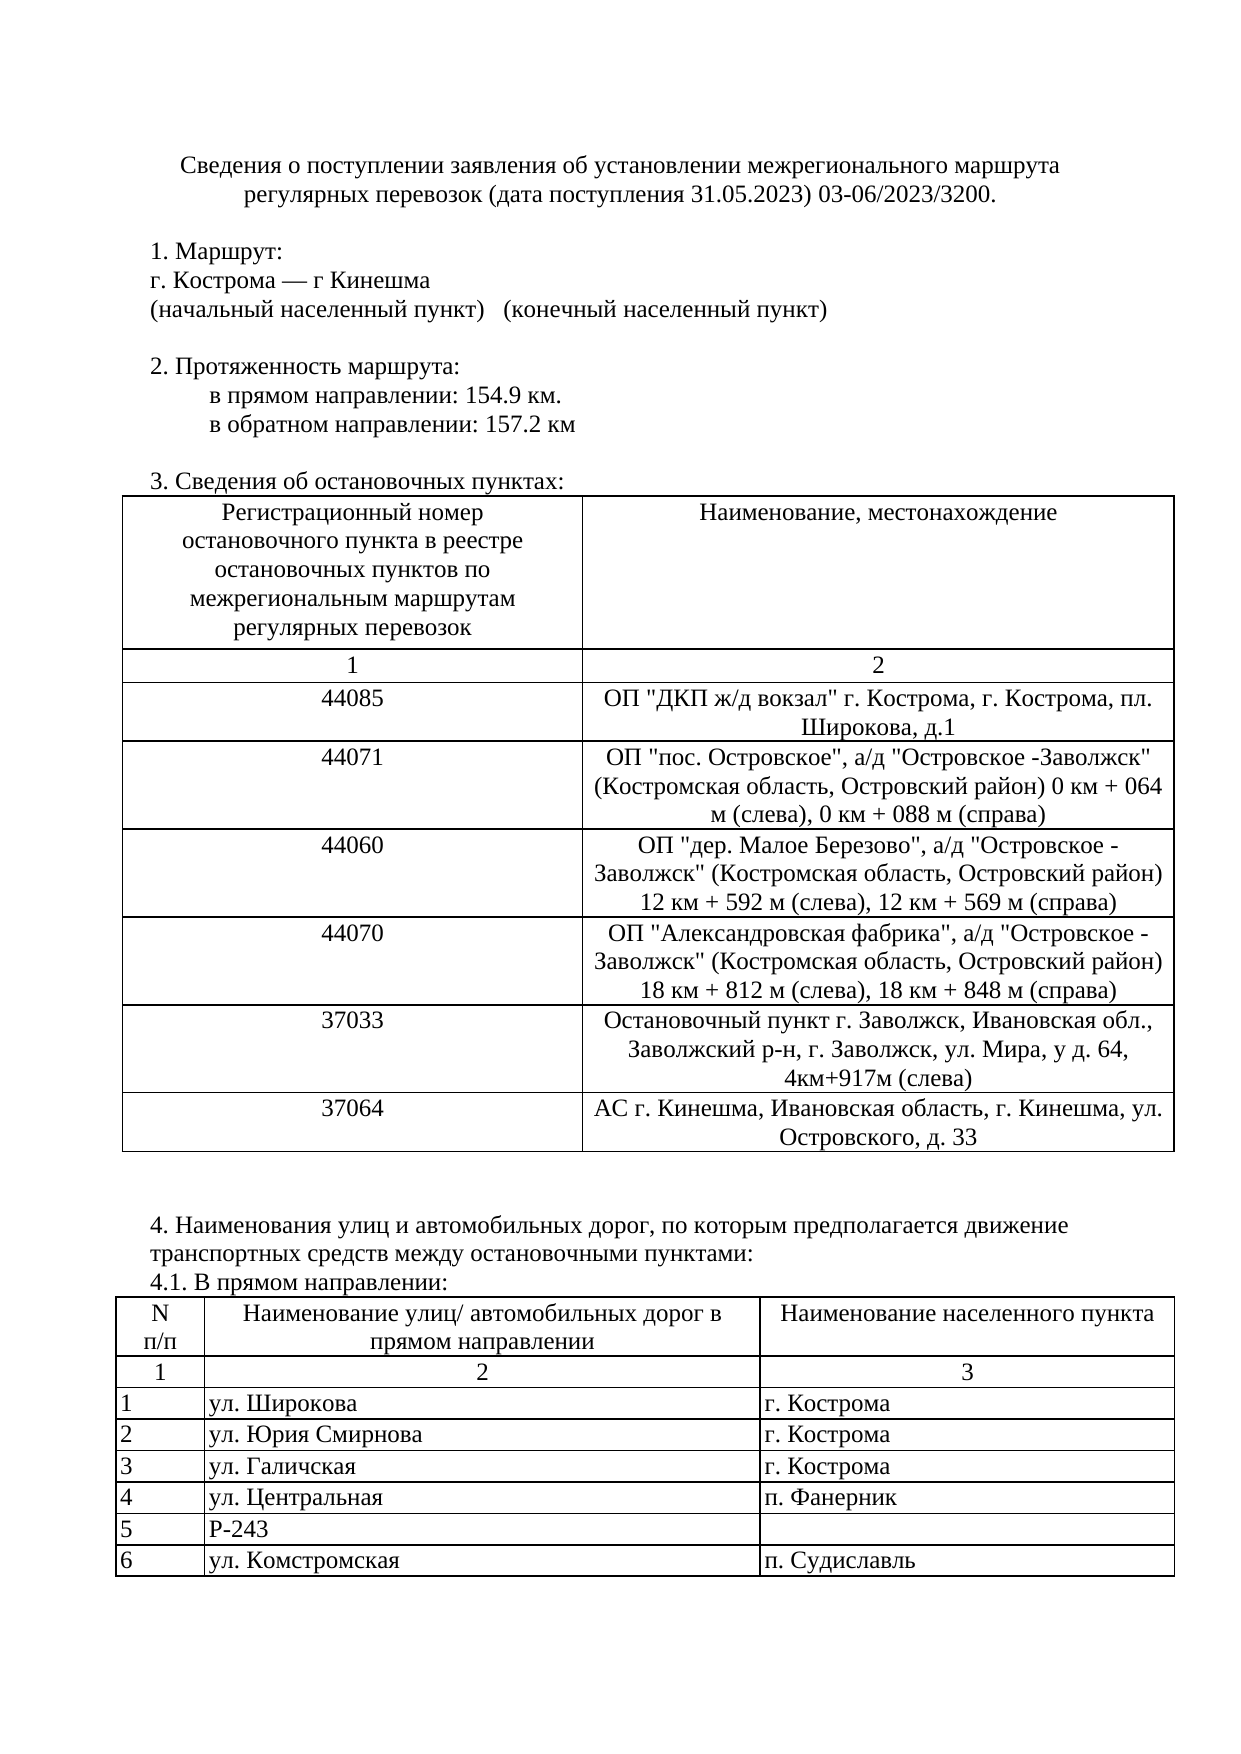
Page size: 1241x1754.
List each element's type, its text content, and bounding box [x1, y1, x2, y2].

table_cell 1 [117, 1388, 204, 1418]
table_cell п. Судиславль [761, 1546, 1174, 1575]
table_cell 37033 [123, 1006, 582, 1092]
table_cell [761, 1514, 1174, 1544]
table_cell п. Фанерник [761, 1483, 1174, 1512]
table_header Регистрационный номер остановочного пункта в реестре остановочных пунктов по межрегиональным маршрутам регулярных перевозок [123, 497, 582, 648]
text (начальный населенный пункт) (конечный населенный пункт) [150, 294, 1090, 322]
table_cell 3 [117, 1451, 204, 1481]
table_cell 44070 [123, 918, 582, 1004]
table_cell 4 [117, 1483, 204, 1512]
table_header Наименование, местонахождение [583, 497, 1173, 648]
text 4.1. В прямом направлении: [150, 1267, 1090, 1296]
table_cell 6 [117, 1546, 204, 1575]
table_cell ул. Юрия Смирнова [205, 1420, 759, 1449]
text 2. Протяженность маршрута: [150, 351, 1090, 380]
table_cell ОП "Александровская фабрика", а/д "Островское -Заволжск" (Костромская область, Островский район) 18 км + 812 м (слева), 18 км + 848 м (справа) [583, 918, 1173, 1004]
table_header N п/п [117, 1298, 204, 1355]
table_cell 2 [205, 1357, 759, 1387]
table_cell 44060 [123, 830, 582, 916]
table_cell 1 [117, 1357, 204, 1387]
table_cell Р-243 [205, 1514, 759, 1544]
table_cell 1 [123, 650, 582, 681]
table_cell 2 [583, 650, 1173, 681]
table_cell г. Кострома [761, 1420, 1174, 1449]
table_cell ул. Широкова [205, 1388, 759, 1418]
table_header Наименование населенного пункта [761, 1298, 1174, 1355]
table_cell 44071 [123, 742, 582, 828]
text Сведения о поступлении заявления об установлении межрегионального маршрута регулярных перевозок (дата поступления 31.05.2023) 03-06/2023/3200. [150, 150, 1090, 207]
table_cell ОП "дер. Малое Березово", а/д "Островское -Заволжск" (Костромская область, Островский район) 12 км + 592 м (слева), 12 км + 569 м (справа) [583, 830, 1173, 916]
table_cell 37064 [123, 1093, 582, 1151]
text г. Кострома — г Кинешма [150, 265, 1090, 294]
table_cell ОП "пос. Островское", а/д "Островское -Заволжск" (Костромская область, Островский район) 0 км + 064 м (слева), 0 км + 088 м (справа) [583, 742, 1173, 828]
table_cell 44085 [123, 683, 582, 740]
text в прямом направлении: 154.9 км. [150, 380, 1090, 409]
text в обратном направлении: 157.2 км [150, 409, 1090, 437]
table_cell 2 [117, 1420, 204, 1449]
table_cell ул. Галичская [205, 1451, 759, 1481]
table_header Наименование улиц/ автомобильных дорог в прямом направлении [205, 1298, 759, 1355]
table_cell АС г. Кинешма, Ивановская область, г. Кинешма, ул. Островского, д. 33 [583, 1093, 1173, 1151]
text 1. Маршрут: [150, 236, 1090, 265]
table_cell г. Кострома [761, 1451, 1174, 1481]
table_cell ул. Центральная [205, 1483, 759, 1512]
table_cell ул. Комстромская [205, 1546, 759, 1575]
table_cell 5 [117, 1514, 204, 1544]
table_cell Остановочный пункт г. Заволжск, Ивановская обл., Заволжский р-н, г. Заволжск, ул. Мира, у д. 64, 4км+917м (слева) [583, 1006, 1173, 1092]
text 3. Сведения об остановочных пунктах: [150, 466, 1090, 495]
text 4. Наименования улиц и автомобильных дорог, по которым предполагается движение транспортных средств между остановочными пунктами: [150, 1210, 1090, 1267]
table_cell г. Кострома [761, 1388, 1174, 1418]
table_cell ОП "ДКП ж/д вокзал" г. Кострома, г. Кострома, пл. Широкова, д.1 [583, 683, 1173, 740]
table_cell 3 [761, 1357, 1174, 1387]
